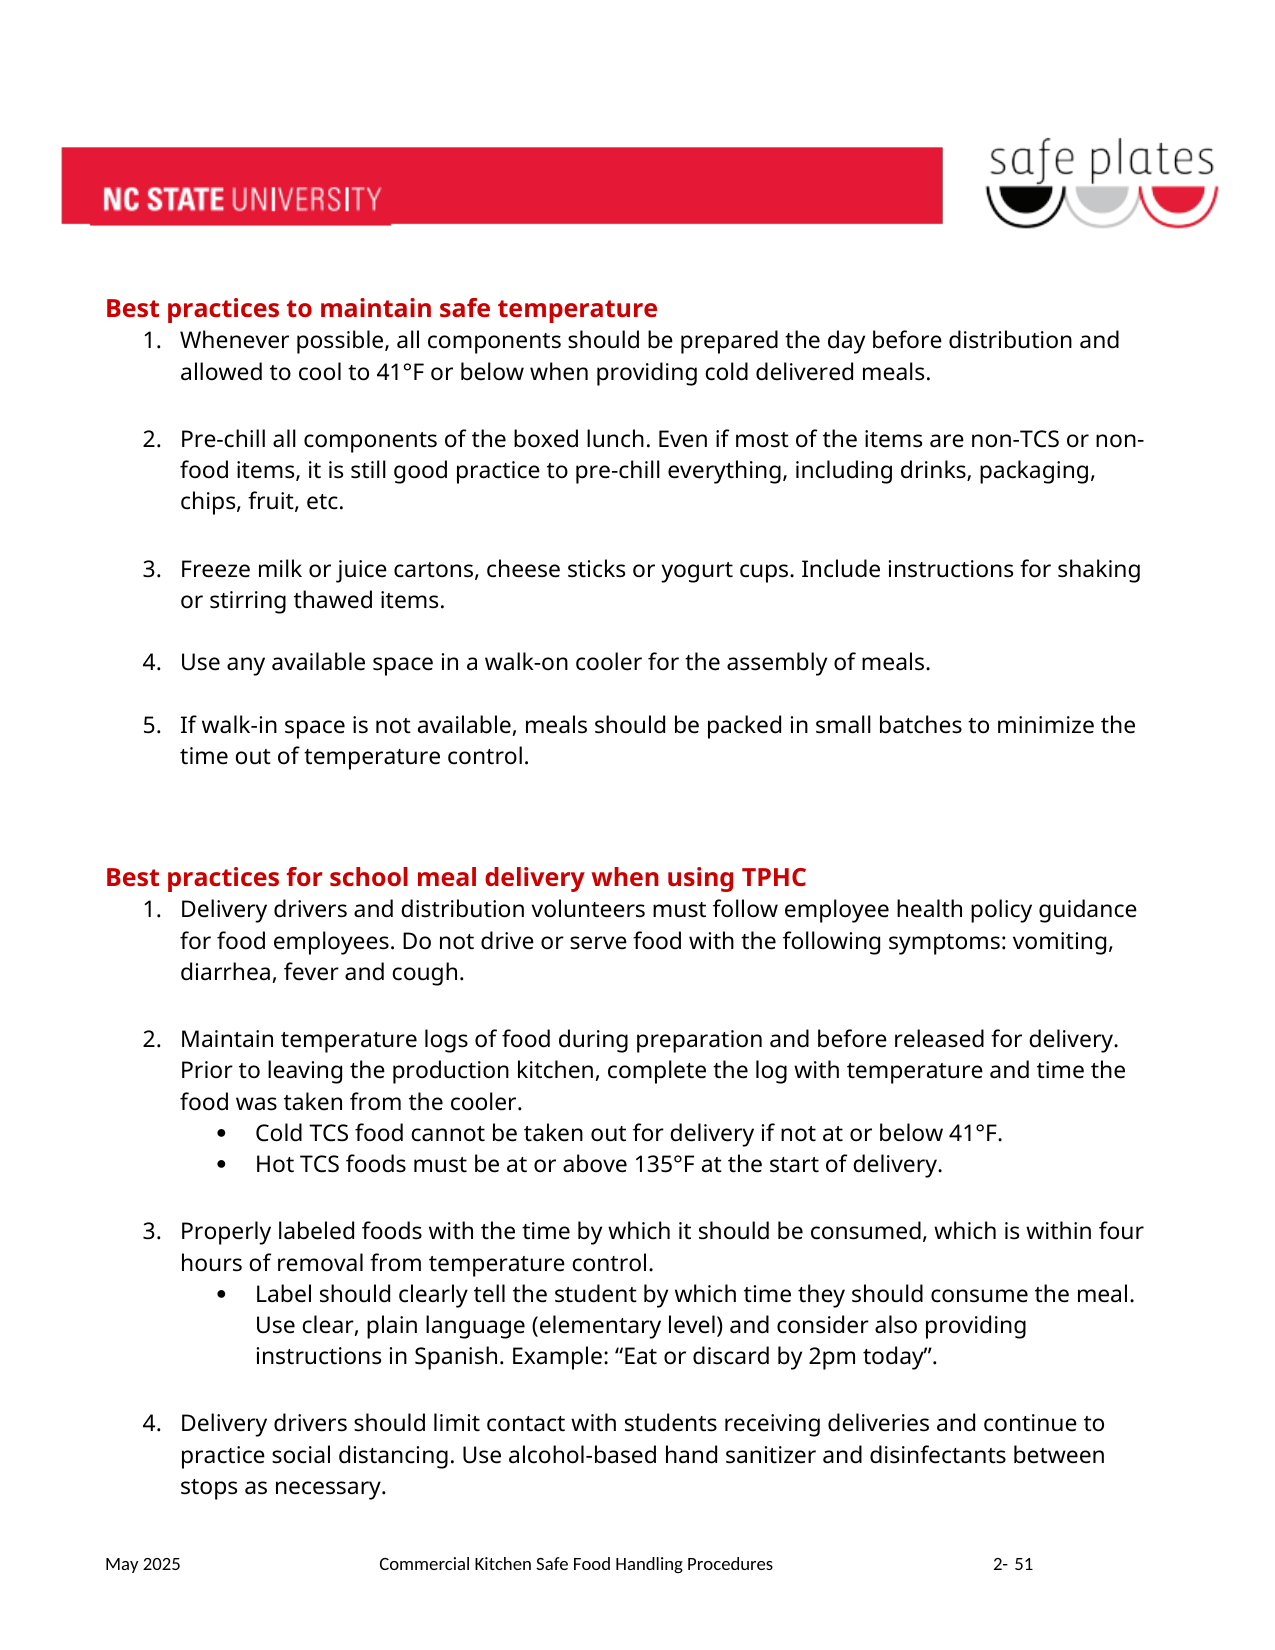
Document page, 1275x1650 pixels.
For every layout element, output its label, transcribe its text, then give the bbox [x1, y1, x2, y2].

list Maintain temperature logs of food during preparation and before released for delivery. Prior to leaving the production kitchen, complete the log with temperature and time the food was taken from the cooler. [142, 1023, 1155, 1117]
list Delivery drivers and distribution volunteers must follow employee health policy guidance for food employees. Do not drive or serve food with the following symptoms: vomiting, diarrhea, fever and cough. [142, 893, 1155, 987]
list Properly labeled foods with the time by which it should be consumed, which is within four hours of removal from temperature control. [142, 1215, 1155, 1278]
list Whenever possible, all components should be prepared the day before distribution and allowed to cool to 41°F or below when providing cold delivered meals. [142, 324, 1155, 387]
list Hot TCS foods must be at or above 135°F at the start of delivery. [217, 1148, 1155, 1179]
list Cold TCS food cannot be taken out for delivery if not at or below 41°F. [217, 1117, 1155, 1148]
list If walk-in space is not available, meals should be packed in small batches to minimize the time out of temperature control. [142, 709, 1155, 771]
list Delivery drivers should limit contact with students receiving deliveries and continue to practice social distancing. Use alcohol-based hand sanitizer and disinfectants between stops as necessary. [142, 1407, 1155, 1501]
list Freeze milk or juice cartons, cheese sticks or yogurt cups. Include instructions for shaking or stirring thawed items. [142, 552, 1155, 615]
list Pre-chill all components of the boxed lunch. Even if most of the items are non-TCS or non-food items, it is still good practice to pre-chill everything, including drinks, packaging, chips, fruit, etc. [142, 423, 1155, 517]
text Best practices for school meal delivery when using TPHC [105, 859, 1155, 893]
list Use any available space in a walk-on cooler for the assembly of meals. [142, 646, 1155, 677]
list Label should clearly tell the student by which time they should consume the meal. Use clear, plain language (elementary level) and consider also providing instructions in Spanish. Example: “Eat or discard by 2pm today”. [217, 1278, 1155, 1371]
text Best practices to maintain safe temperature [105, 290, 1155, 324]
